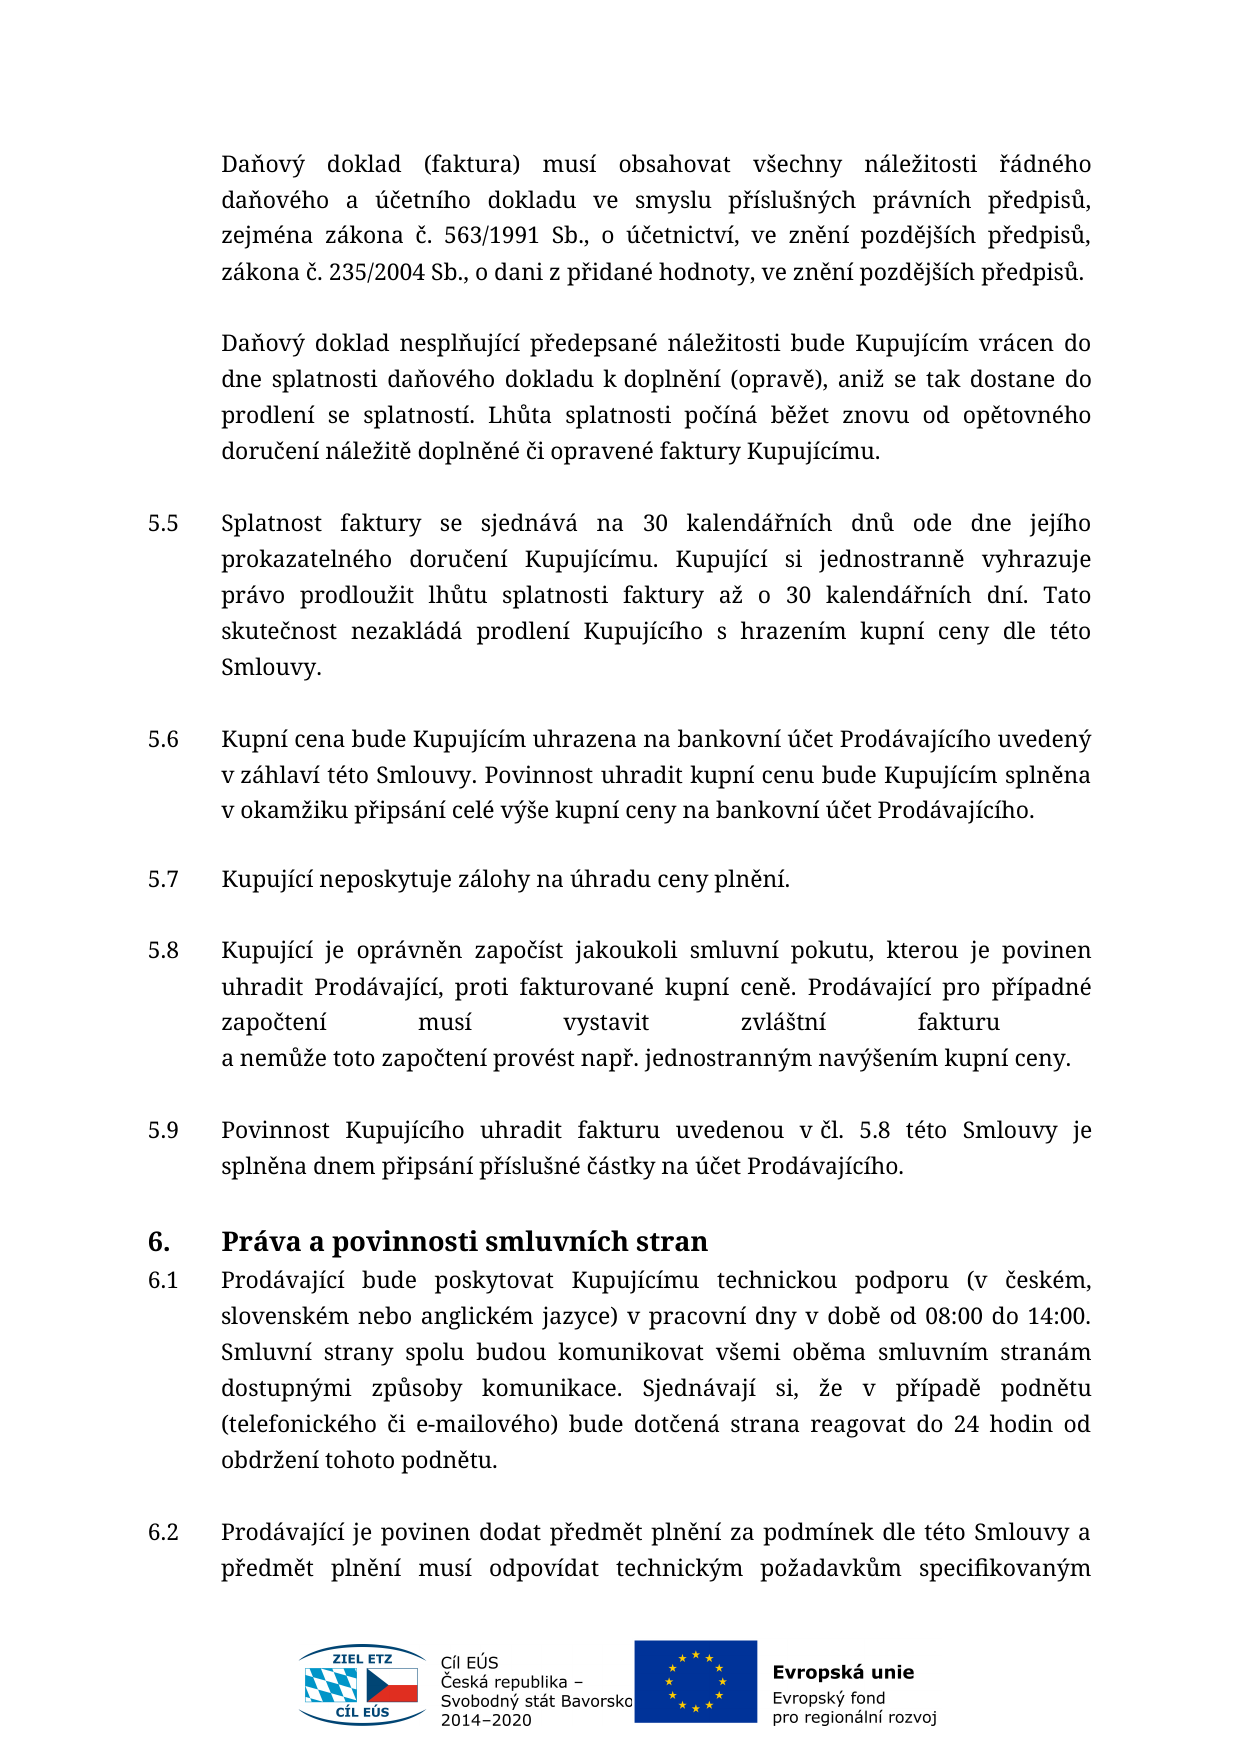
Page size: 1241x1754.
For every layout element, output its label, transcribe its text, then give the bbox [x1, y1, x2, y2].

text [148, 1516, 1093, 1583]
text 6. Práva a povinnosti smluvních stran [148, 1222, 1093, 1259]
text Daňový doklad nesplňující předepsané náležitosti bude Kupujícím vrácen do dne splatnosti daňového dokladu k doplnění (opravě), aniž se tak dostane do prodlení se splatností. Lhůta splatnosti počíná běžet znovu od opětovného doručení náležitě doplněné či opravené faktury Kupujícímu. [221, 327, 1093, 466]
text Daňový doklad (faktura) musí obsahovat všechny náležitosti řádného daňového a účetního dokladu ve smyslu příslušných právních předpisů, zejména zákona č. 563/1991 Sb., o účetnictví, ve znění pozdějších předpisů, zákona č. 235/2004 Sb., o dani z přidané hodnoty, ve znění pozdějších předpisů. [221, 148, 1093, 287]
text 5.6 Kupní cena bude Kupujícím uhrazena na bankovní účet Prodávajícího uvedený v záhlaví této Smlouvy. Povinnost uhradit kupní cenu bude Kupujícím splněna v okamžiku připsání celé výše kupní ceny na bankovní účet Prodávajícího. [148, 723, 1093, 826]
text 5.5 Splatnost faktury se sjednává na 30 kalendářních dnů ode dne jejího prokazatelného doručení Kupujícímu. Kupující si jednostranně vyhrazuje právo prodloužit lhůtu splatnosti faktury až o 30 kalendářních dní. Tato skutečnost nezakládá prodlení Kupujícího s hrazením kupní ceny dle této Smlouvy. [148, 507, 1093, 682]
text 6.1 Prodávající bude poskytovat Kupujícímu technickou podporu (v českém, slovenském nebo anglickém jazyce) v pracovní dny v době od 08:00 do 14:00. Smluvní strany spolu budou komunikovat všemi oběma smluvním stranám dostupnými způsoby komunikace. Sjednávají si, že v případě podnětu (telefonického či e-mailového) bude dotčená strana reagovat do 24 hodin od obdržení tohoto podnětu. [148, 1264, 1093, 1475]
text 5.9 Povinnost Kupujícího uhradit fakturu uvedenou v čl. 5.8 této Smlouvy je splněna dnem připsání příslušné částky na účet Prodávajícího. [148, 1114, 1093, 1181]
picture [298, 1638, 942, 1726]
text 5.7 Kupující neposkytuje zálohy na úhradu ceny plnění. [148, 863, 1093, 894]
text 5.8 Kupující je oprávněn započíst jakoukoli smluvní pokutu, kterou je povinen uhradit Prodávající, proti fakturované kupní ceně. Prodávající pro případné započtení musí vystavit zvláštní fakturu a nemůže toto započtení provést např. jednostranným navýšením kupní ceny. [148, 934, 1093, 1073]
